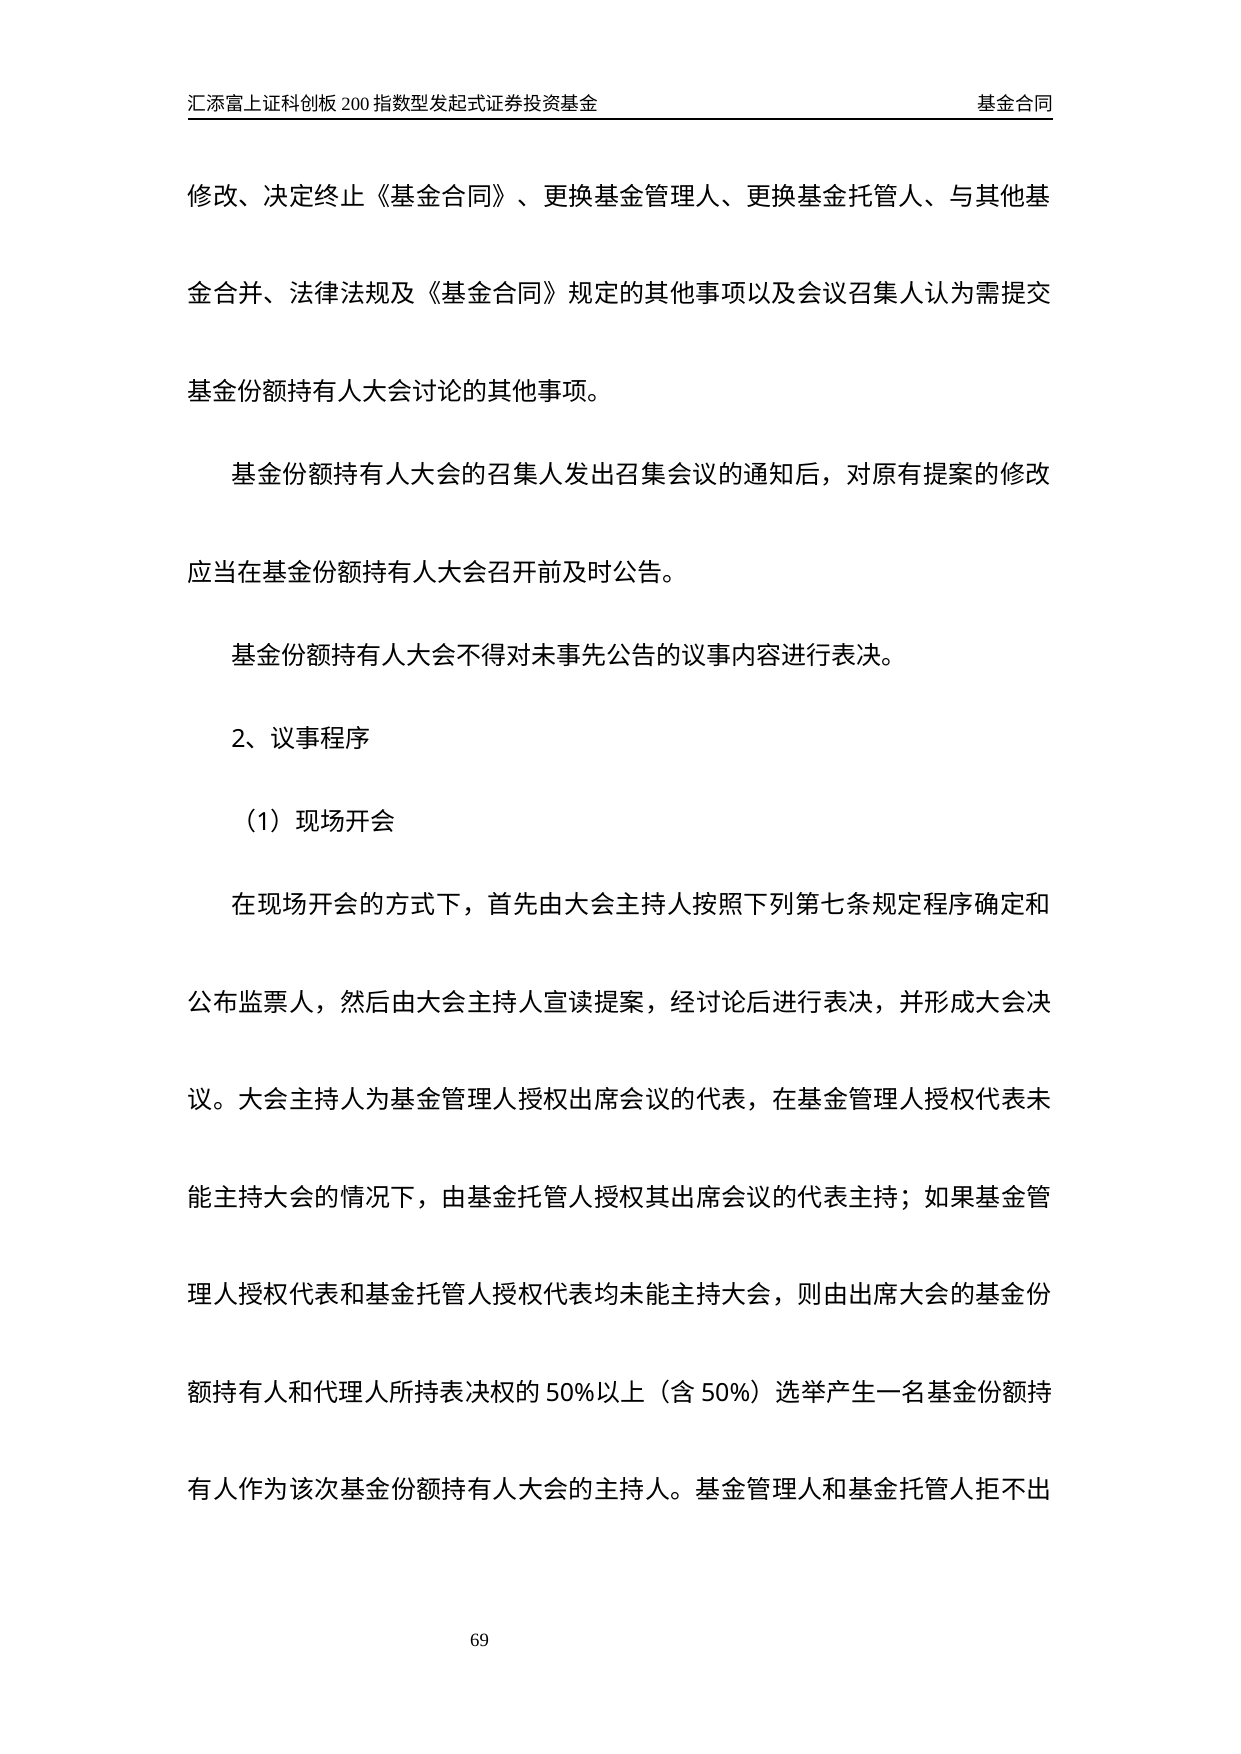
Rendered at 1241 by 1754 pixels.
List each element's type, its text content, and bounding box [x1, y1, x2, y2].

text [187, 870, 1053, 1520]
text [187, 162, 1053, 422]
text 基金份额持有人大会不得对未事先公告的议事内容进行表决。 [187, 621, 1053, 686]
text 基金份额持有人大会的召集人发出召集会议的通知后，对原有提案的修改应当在基金份额持有人大会召开前及时公告。 [187, 440, 1053, 603]
text （1）现场开会 [187, 787, 1053, 852]
text 2、议事程序 [187, 704, 1053, 769]
